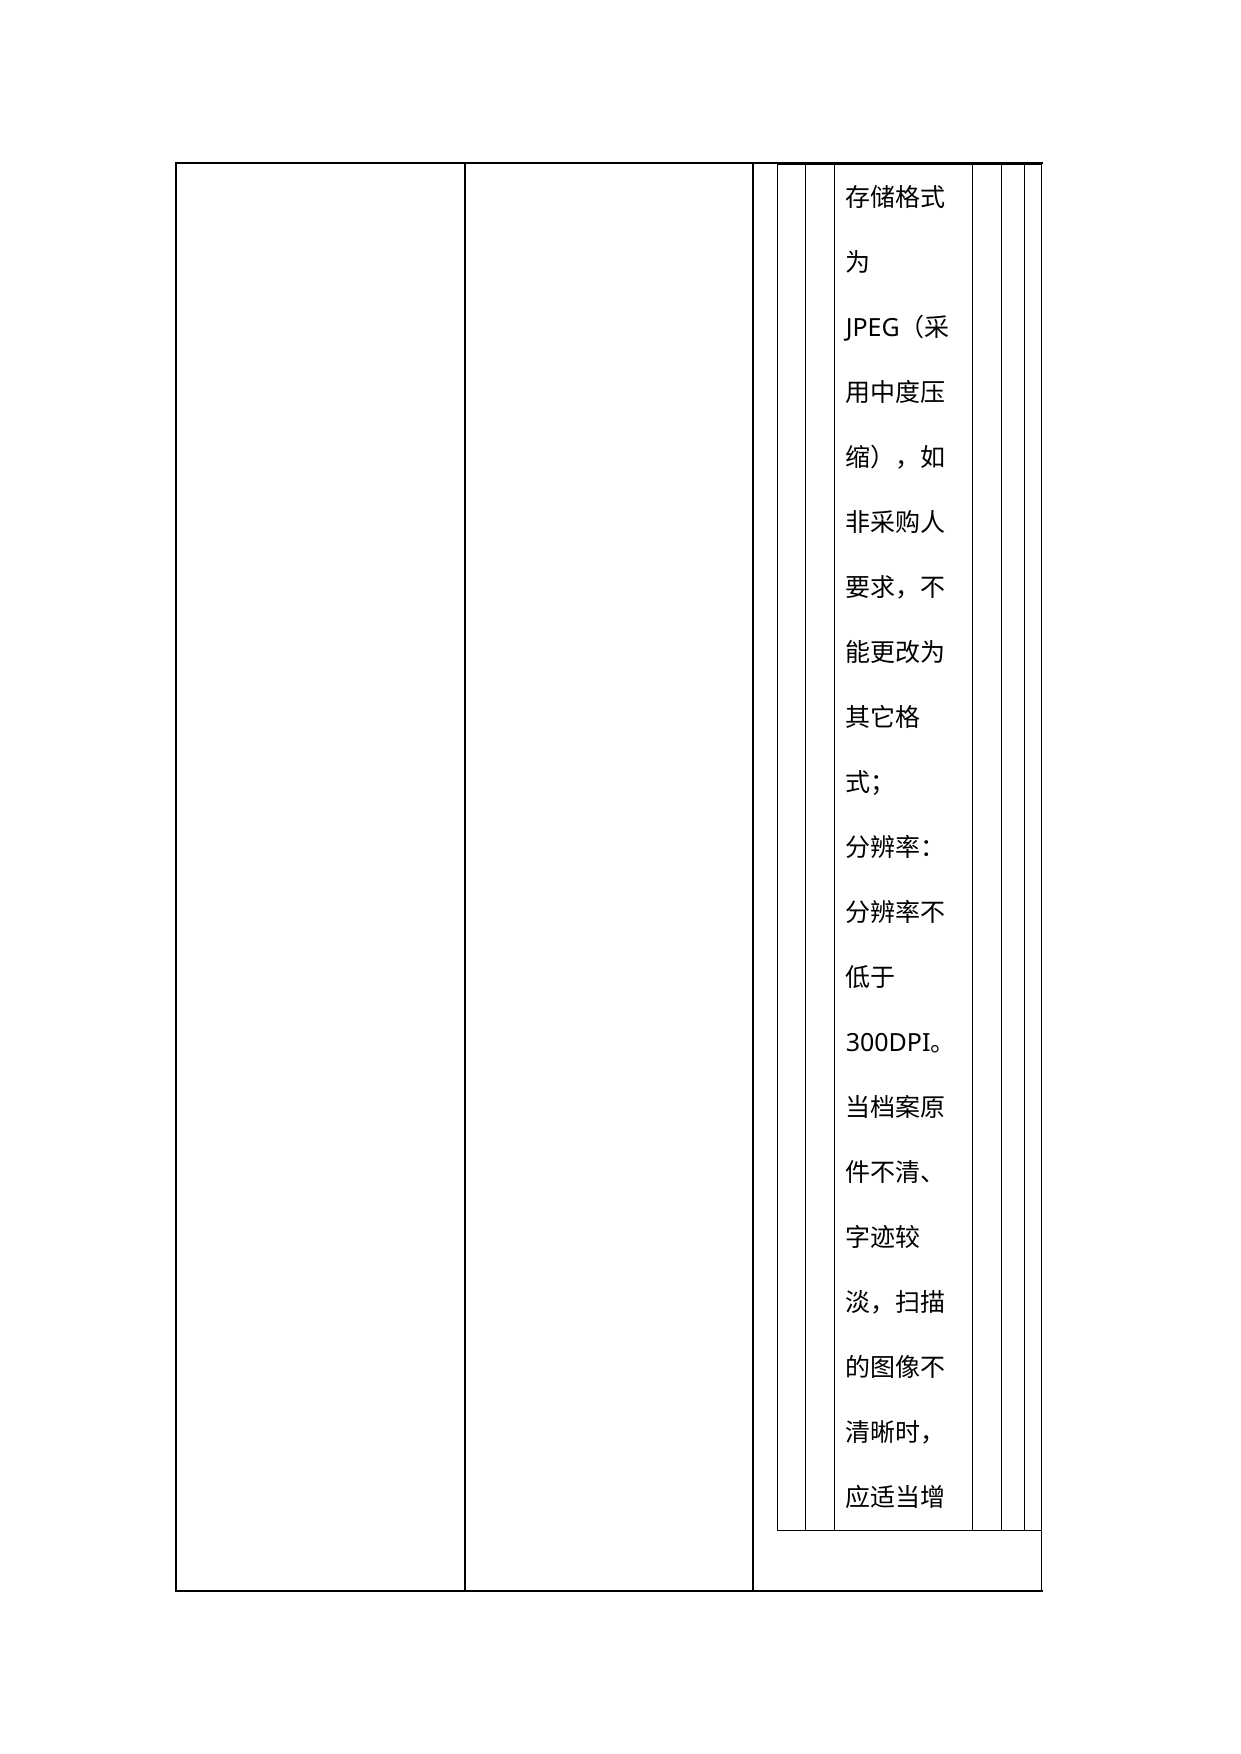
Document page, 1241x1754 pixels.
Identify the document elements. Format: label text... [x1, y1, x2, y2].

table_cell [466, 164, 752, 1590]
table_cell 1 [177, 164, 464, 1590]
